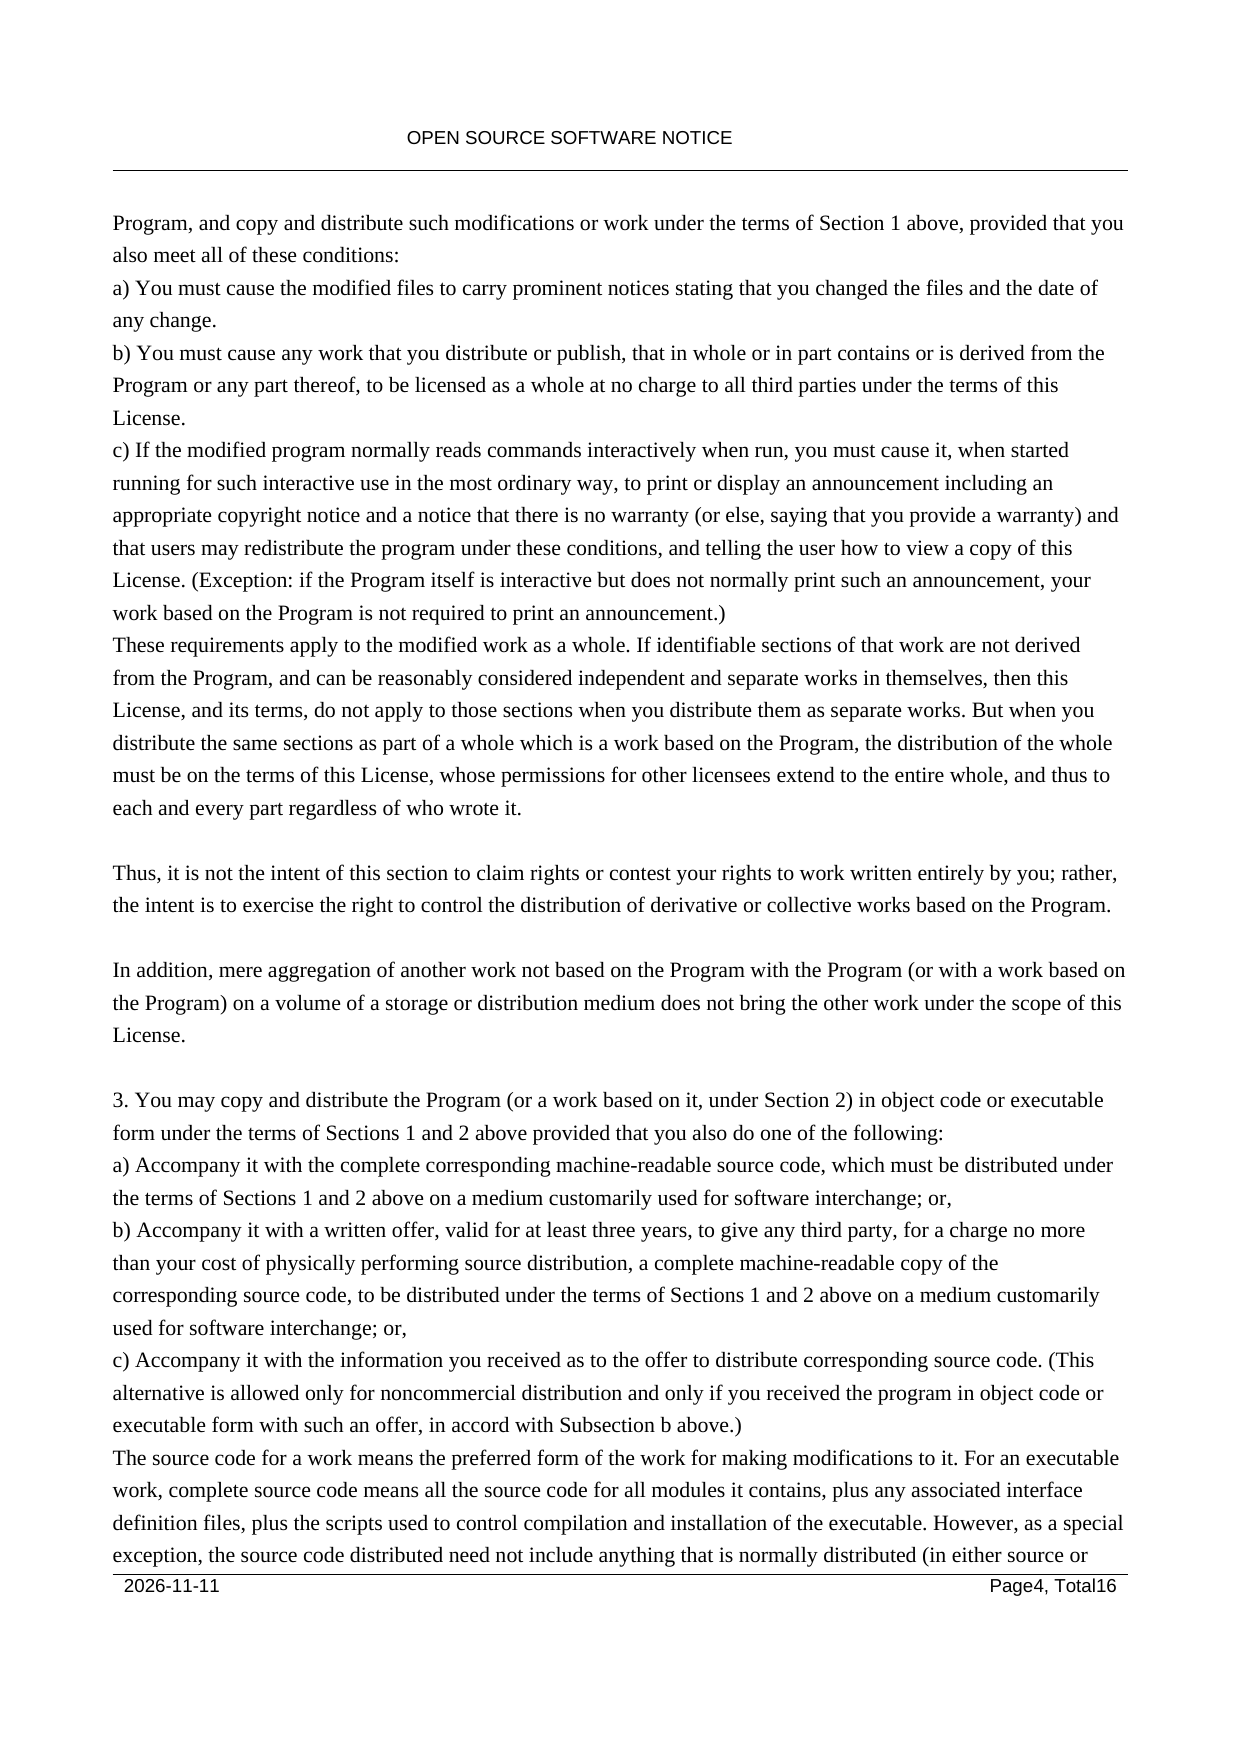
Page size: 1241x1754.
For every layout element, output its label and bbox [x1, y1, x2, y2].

text [112, 206, 1128, 1571]
